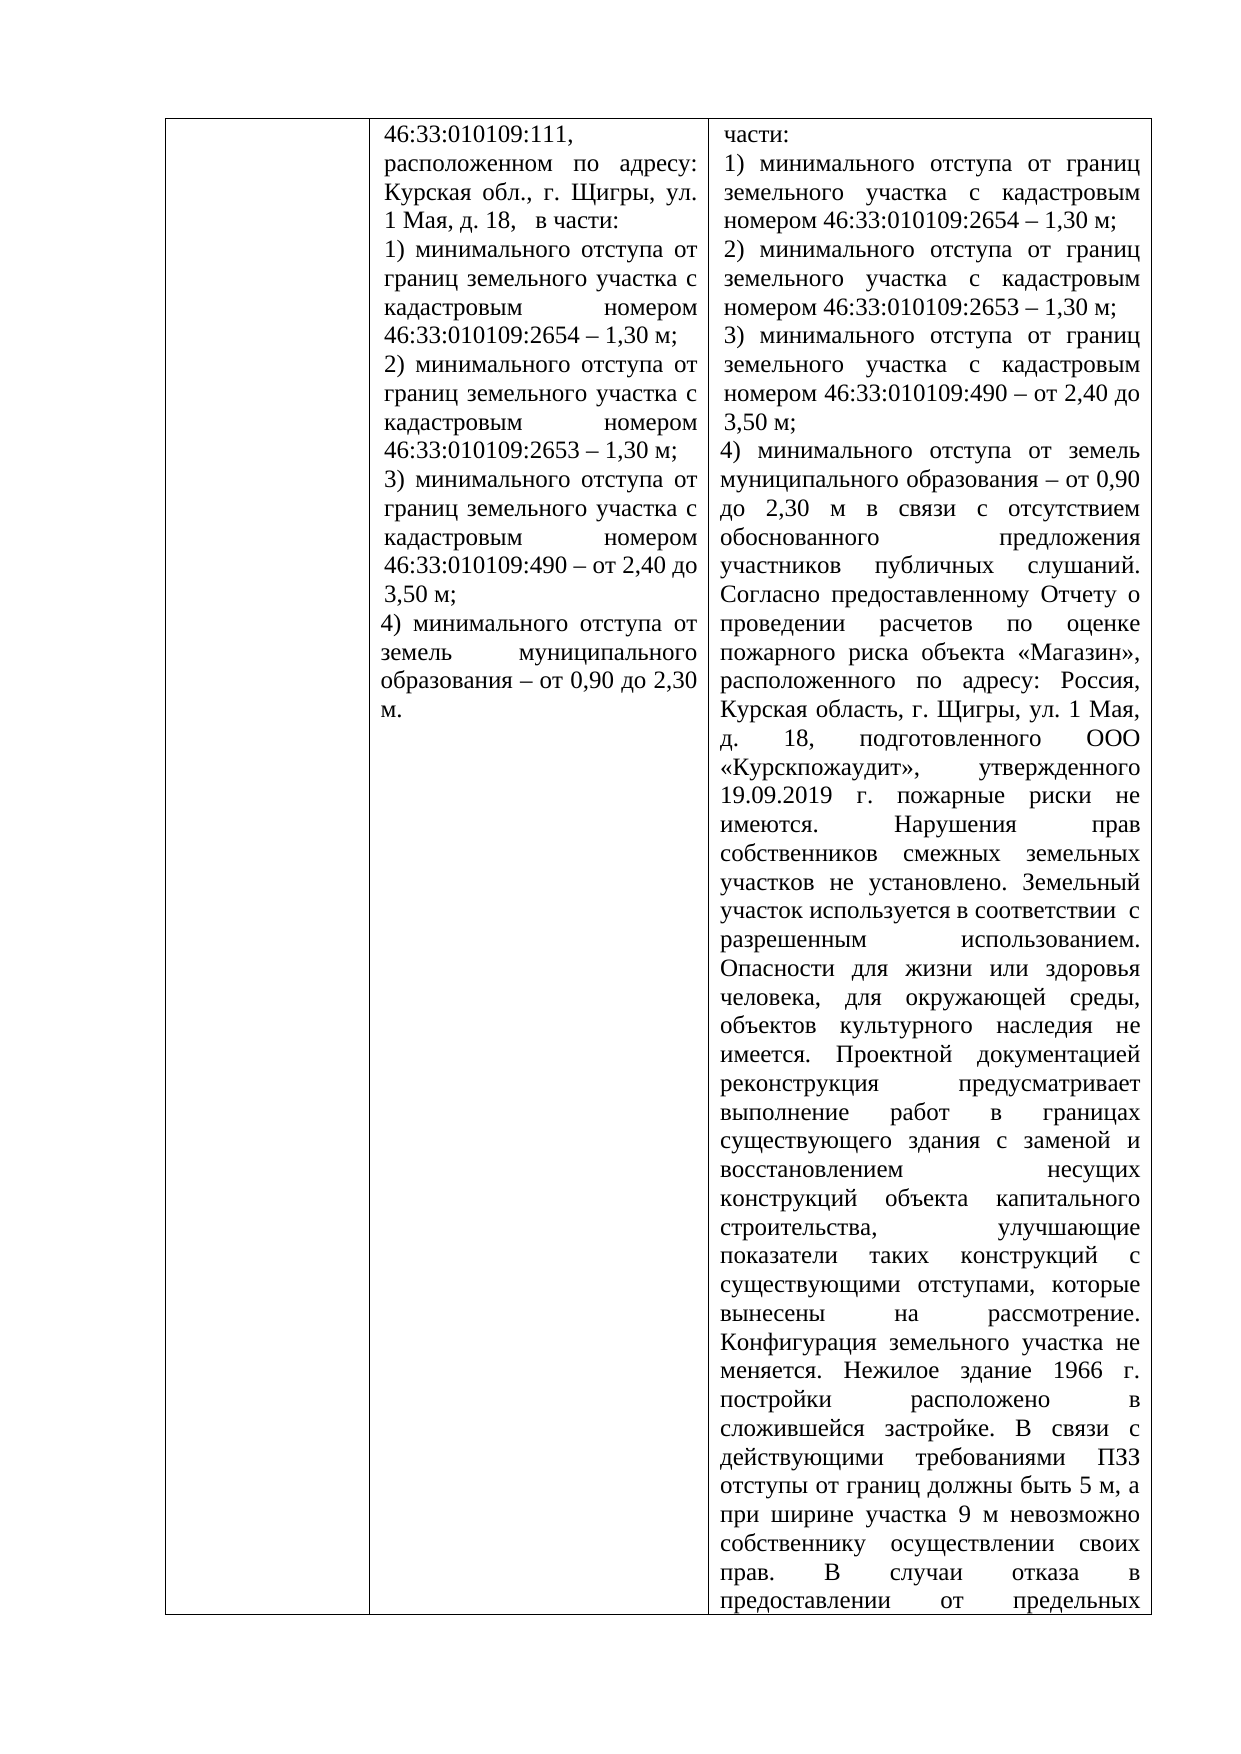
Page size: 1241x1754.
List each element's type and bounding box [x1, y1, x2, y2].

table_cell [370, 119, 708, 1614]
table_cell [166, 119, 369, 1614]
table_cell [709, 119, 1151, 1614]
